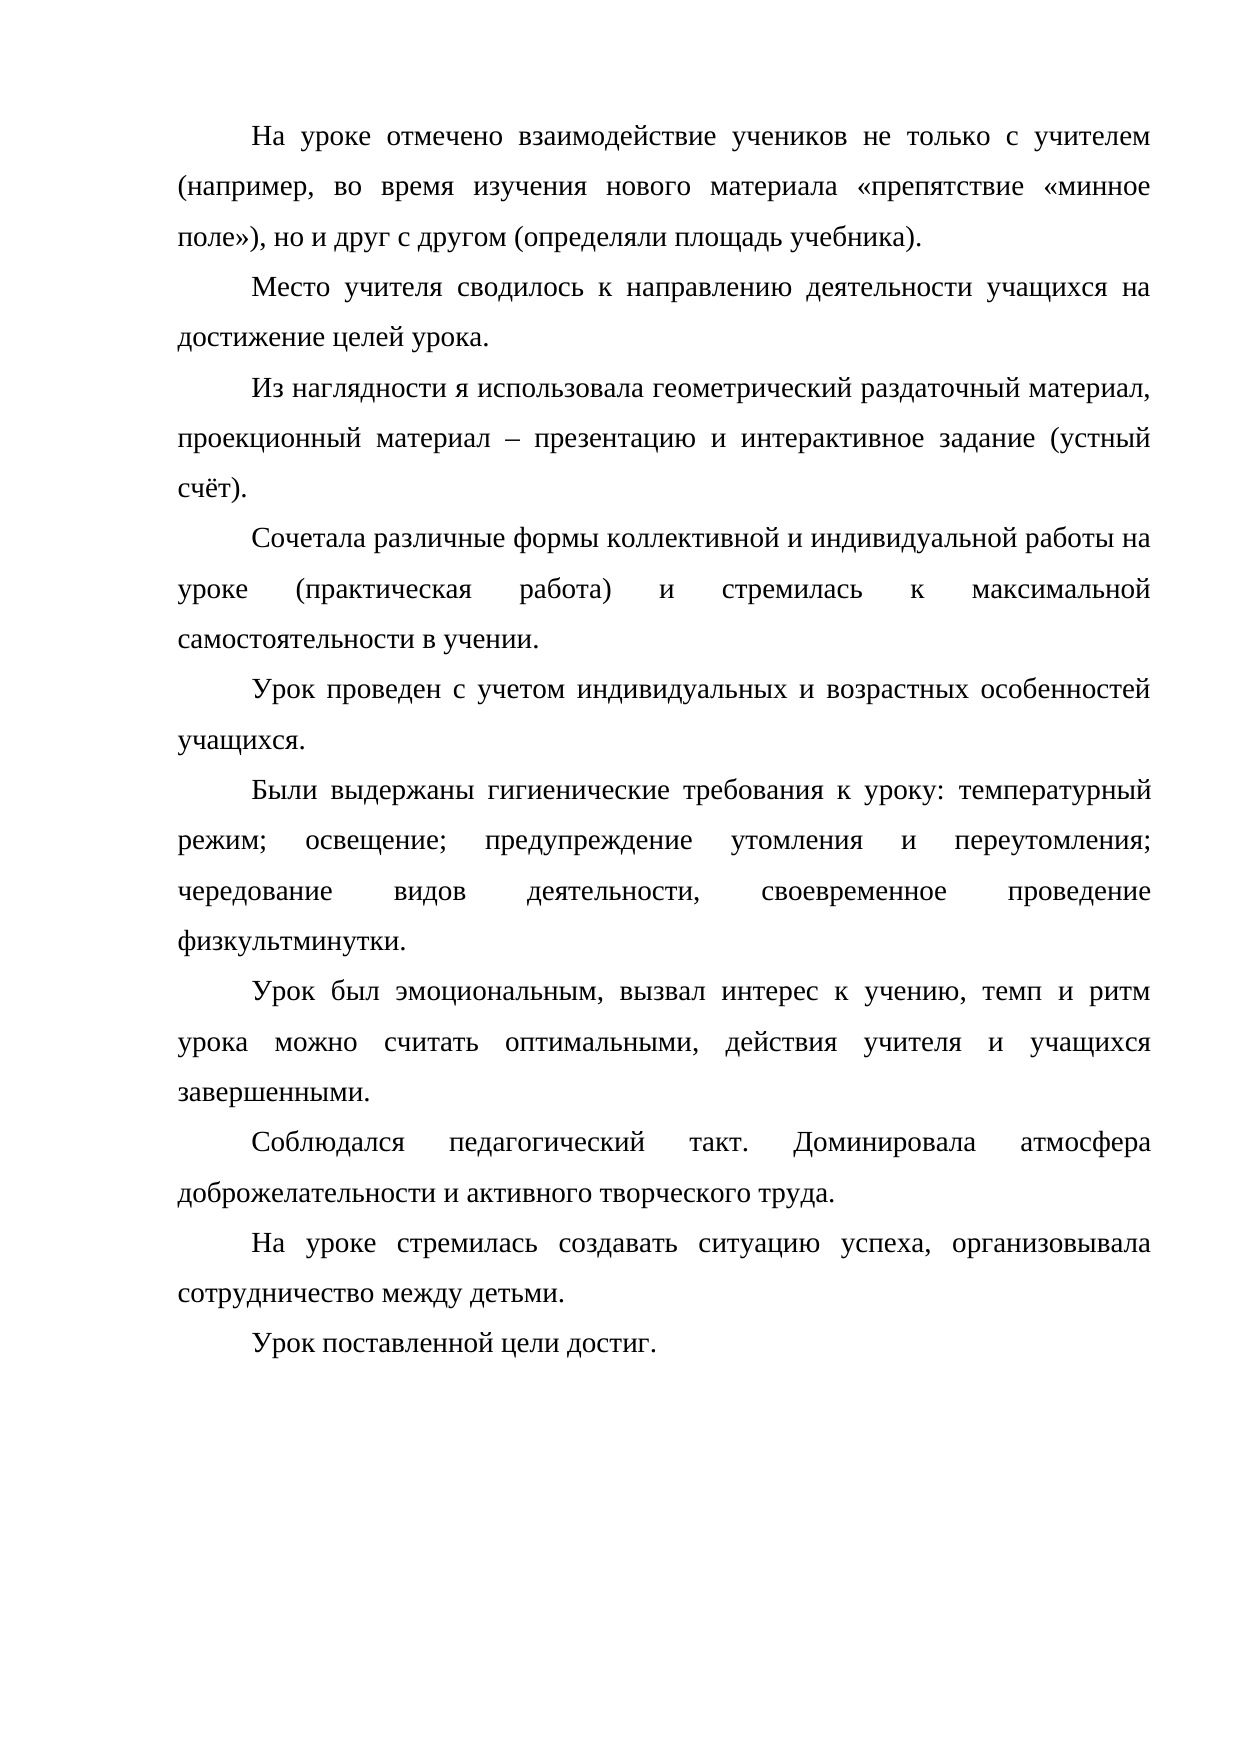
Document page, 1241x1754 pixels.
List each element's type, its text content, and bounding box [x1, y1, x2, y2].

text Сочетала различные формы коллективной и индивидуальной работы на уроке (практическая работа) и стремилась к максимальной самостоятельности в учении. [177, 521, 1152, 655]
text На уроке стремилась создавать ситуацию успеха, организовывала сотрудничество между детьми. [177, 1225, 1152, 1309]
text Урок был эмоциональным, вызвал интерес к учению, темп и ритм урока можно считать оптимальными, действия учителя и учащихся завершенными. [177, 973, 1152, 1108]
text Соблюдался педагогический такт. Доминировала атмосфера доброжелательности и активного творческого труда. [177, 1124, 1152, 1208]
text Урок поставленной цели достиг. [177, 1326, 1152, 1359]
text Были выдержаны гигиенические требования к уроку: температурный режим; освещение; предупреждение утомления и переутомления; чередование видов деятельности, своевременное проведение физкультминутки. [177, 772, 1152, 957]
text Место учителя сводилось к направлению деятельности учащихся на достижение целей урока. [177, 269, 1152, 353]
text Урок проведен с учетом индивидуальных и возрастных особенностей учащихся. [177, 672, 1152, 755]
text Из наглядности я использовала геометрический раздаточный материал, проекционный материал – презентацию и интерактивное задание (устный счёт). [177, 370, 1152, 504]
text На уроке отмечено взаимодействие учеников не только с учителем (например, во время изучения нового материала «препятствие «минное поле»), но и друг с другом (определяли площадь учебника). [177, 118, 1152, 252]
